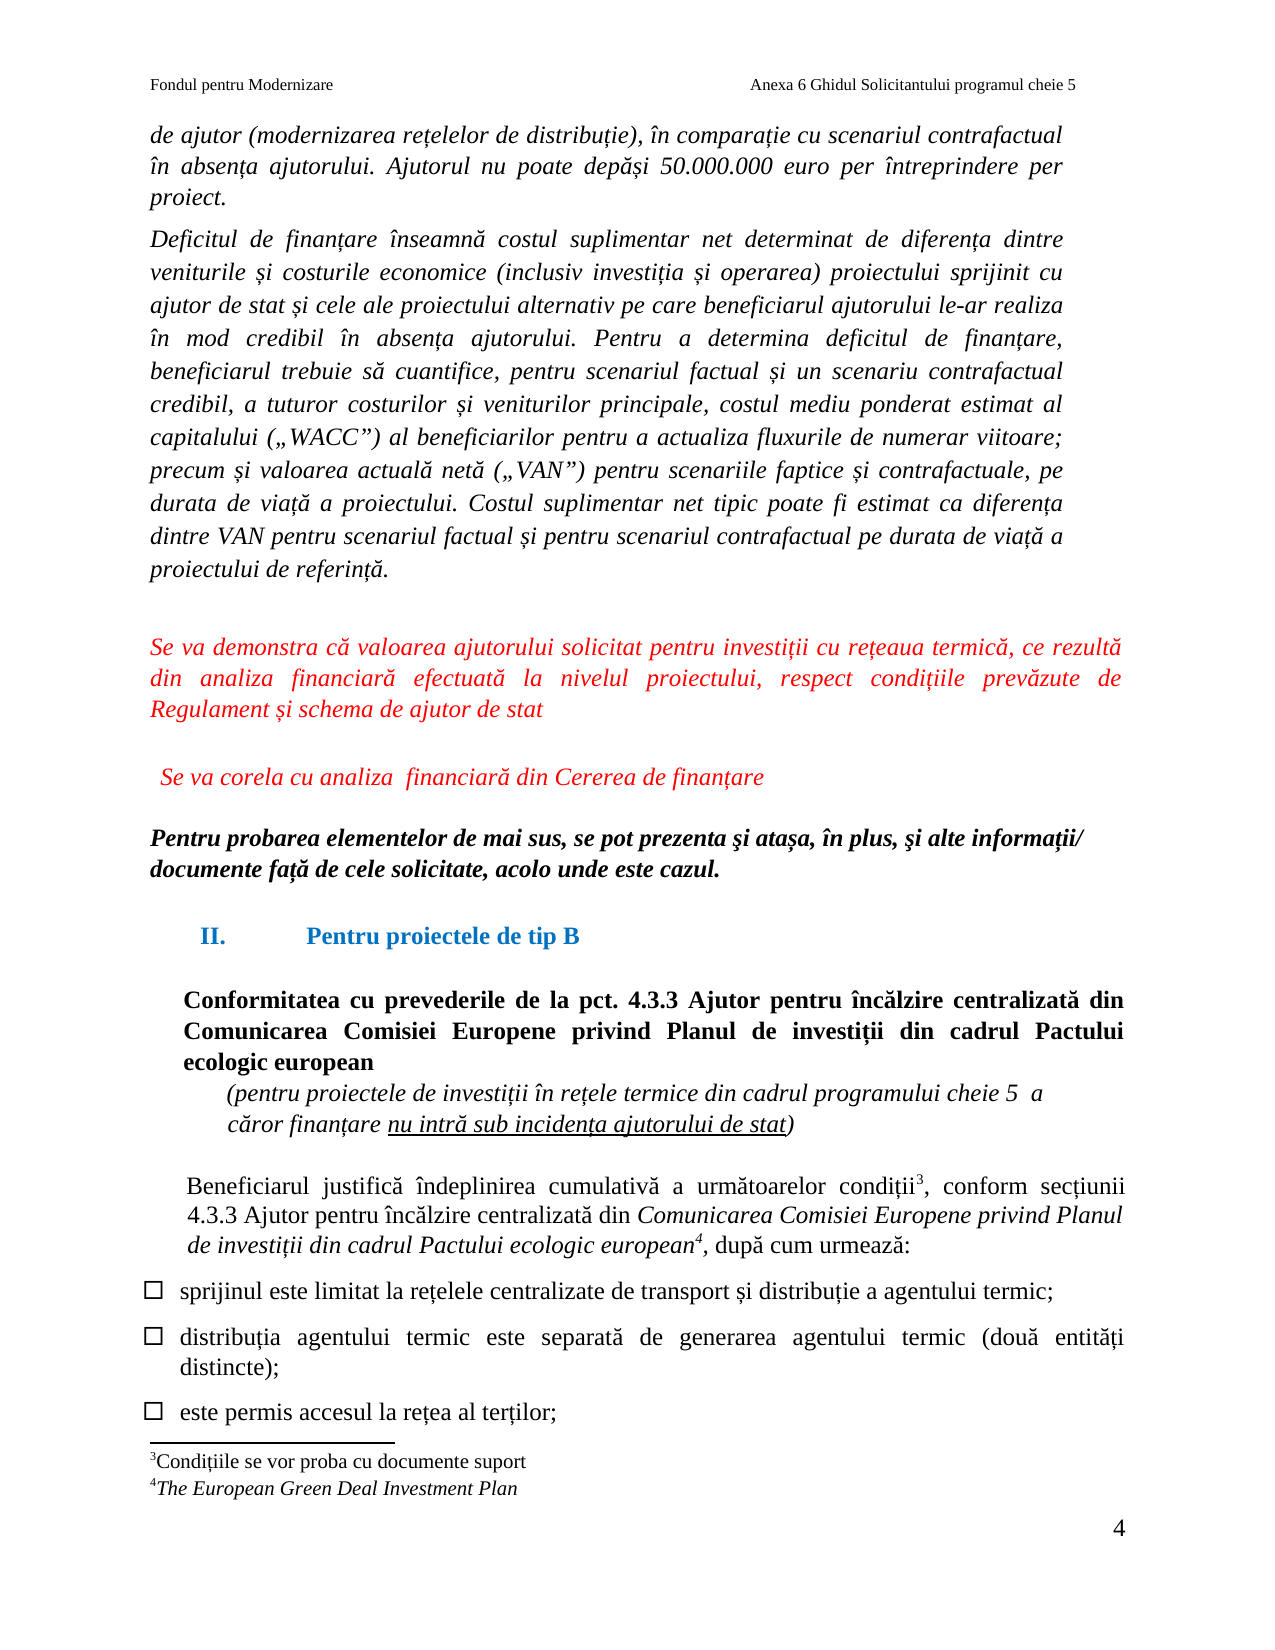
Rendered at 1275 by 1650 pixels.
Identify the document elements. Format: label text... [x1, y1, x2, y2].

text Conformitatea cu prevederile de la pct. 4.3.3 Ajutor pentru încălzire centralizată din Comunicarea Comisiei Europene privind Planul de investiții din cadrul Pactului ecologic european [183, 985, 1125, 1076]
text Beneficiarul justifică îndeplinirea cumulativă a următoarelor condiții, conform secțiunii 4.3.3 Ajutor pentru încălzire centralizată din Comunicarea Comisiei Europene privind Planul de investiții din cadrul Pactului ecologic european, după cum urmează: [186, 1171, 1125, 1259]
list sprijinul este limitat la rețelele centralizate de transport și distribuție a agentului termic; [142, 1276, 1125, 1305]
text Se va corela cu analiza financiară din Cererea de finanțare [160, 762, 1114, 791]
text Deficitul de finanțare înseamnă costul suplimentar net determinat de diferența dintre veniturile și costurile economice (inclusiv investiția și operarea) proiectului sprijinit cu ajutor de stat și cele ale proiectului alternativ pe care beneficiarul ajutorului le-ar realiza în mod credibil în absența ajutorului. Pentru a determina deficitul de finanțare, beneficiarul trebuie să cuantifice, pentru scenariul factual și un scenariu contrafactual credibil, a tuturor costurilor și veniturilor principale, costul mediu ponderat estimat al capitalului („WACC”) al beneficiarilor pentru a actualiza fluxurile de numerar viitoare; precum și valoarea actuală netă („VAN”) pentru scenariile faptice și contrafactuale, pe durata de viață a proiectului. Costul suplimentar net tipic poate fi estimat ca diferența dintre VAN pentru scenariul factual și pentru scenariul contrafactual pe durata de viață a proiectului de referință. [150, 224, 1066, 583]
text (pentru proiectele de investiții în rețele termice din cadrul programului cheie 5 a căror finanțare nu intră sub incidența ajutorului de stat) [226, 1078, 1099, 1138]
text Pentru probarea elementelor de mai sus, se pot prezenta şi atașa, în plus, şi alte informații/ documente față de cele solicitate, acolo unde este cazul. [150, 823, 1125, 882]
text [150, 120, 1066, 211]
list este permis accesul la rețea al terților; [142, 1397, 1125, 1426]
text Se va demonstra că valoarea ajutorului solicitat pentru investiții cu rețeaua termică, ce rezultă din analiza financiară efectuată la nivelul proiectului, respect condițiile prevăzute de Regulament și schema de ajutor de stat [150, 632, 1125, 723]
list distribuția agentului termic este separată de generarea agentului termic (două entități distincte); [142, 1322, 1125, 1380]
text II. Pentru proiectele de tip B [150, 921, 1125, 950]
